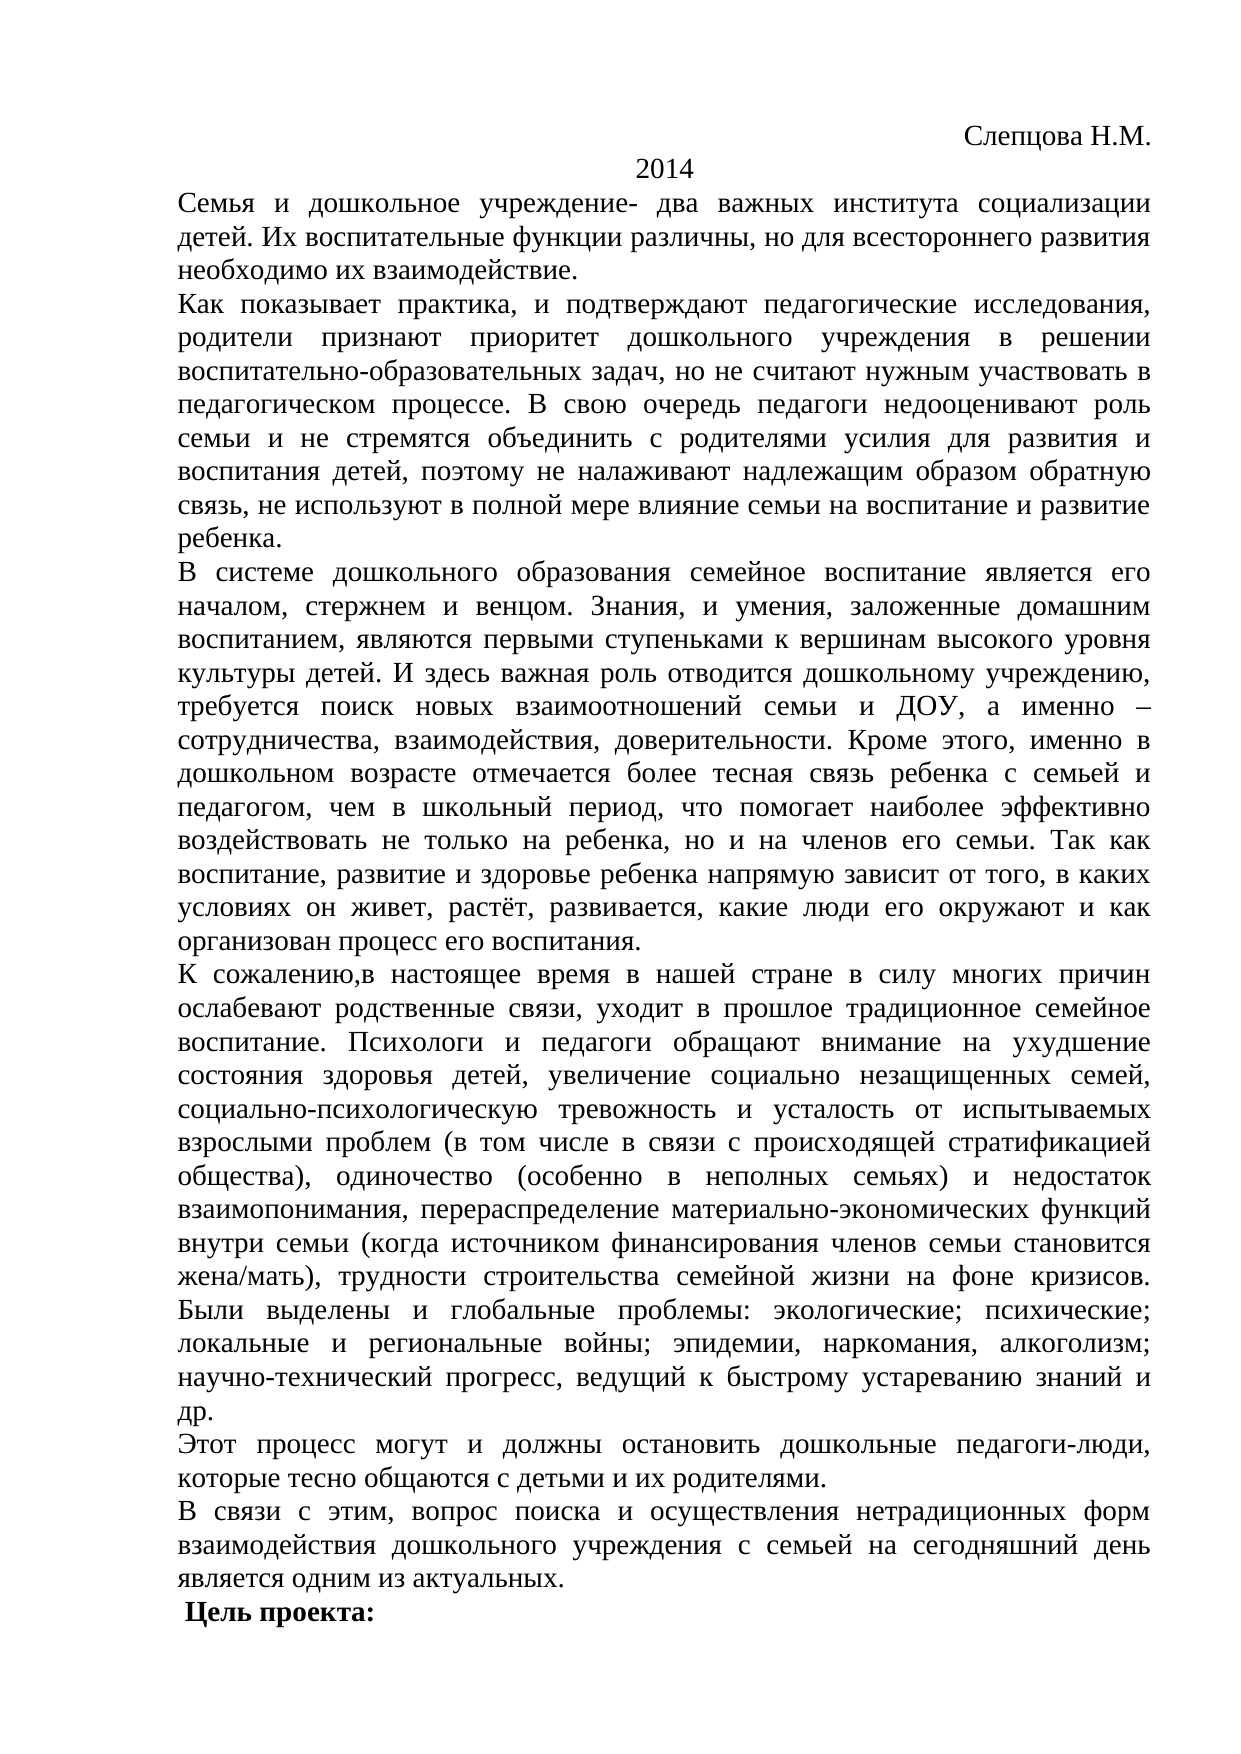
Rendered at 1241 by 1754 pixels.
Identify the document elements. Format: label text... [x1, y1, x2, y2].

text 2014 [177, 152, 1152, 185]
text Семья и дошкольное учреждение- два важных института социализации детей. Их воспитательные функции различны, но для всестороннего развития необходимо их взаимодействие. [177, 185, 1152, 286]
text Слепцова Н.М. [177, 118, 1152, 152]
text К сожалению,в настоящее время в нашей стране в силу многих причин ослабевают родственные связи, уходит в прошлое традиционное семейное воспитание. Психологи и педагоги обращают внимание на ухудшение состояния здоровья детей, увеличение социально незащищенных семей, социально-психологическую тревожность и усталость от испытываемых взрослыми проблем (в том числе в связи с происходящей стратификацией общества), одиночество (особенно в неполных семьях) и недостаток взаимопонимания, перераспределение материально-экономических функций внутри семьи (когда источником финансирования членов семьи становится жена/мать), трудности строительства семейной жизни на фоне кризисов. Были выделены и глобальные проблемы: экологические; психические; локальные и региональные войны; эпидемии, наркомания, алкоголизм; научно-технический прогресс, ведущий к быстрому устареванию знаний и др. [177, 957, 1152, 1426]
text Как показывает практика, и подтверждают педагогические исследования, родители признают приоритет дошкольного учреждения в решении воспитательно-образовательных задач, но не считают нужным участвовать в педагогическом процессе. В свою очередь педагоги недооценивают роль семьи и не стремятся объединить с родителями усилия для развития и воспитания детей, поэтому не налаживают надлежащим образом обратную связь, не используют в полной мере влияние семьи на воспитание и развитие ребенка. [177, 286, 1152, 554]
text В системе дошкольного образования семейное воспитание является его началом, стержнем и венцом. Знания, и умения, заложенные домашним воспитанием, являются первыми ступеньками к вершинам высокого уровня культуры детей. И здесь важная роль отводится дошкольному учреждению, требуется поиск новых взаимоотношений семьи и ДОУ, а именно – сотрудничества, взаимодействия, доверительности. Кроме этого, именно в дошкольном возрасте отмечается более тесная связь ребенка с семьей и педагогом, чем в школьный период, что помогает наиболее эффективно воздействовать не только на ребенка, но и на членов его семьи. Так как воспитание, развитие и здоровье ребенка напрямую зависит от того, в каких условиях он живет, растёт, развивается, какие люди его окружают и как организован процесс его воспитания. [177, 554, 1152, 957]
text В связи с этим, вопрос поиска и осуществления нетрадиционных форм взаимодействия дошкольного учреждения с семьей на сегодняшний день является одним из актуальных. [177, 1493, 1152, 1594]
text Этот процесс могут и должны остановить дошкольные педагоги-люди, которые тесно общаются с детьми и их родителями. [177, 1426, 1152, 1493]
text Цель проекта: [177, 1594, 1152, 1627]
